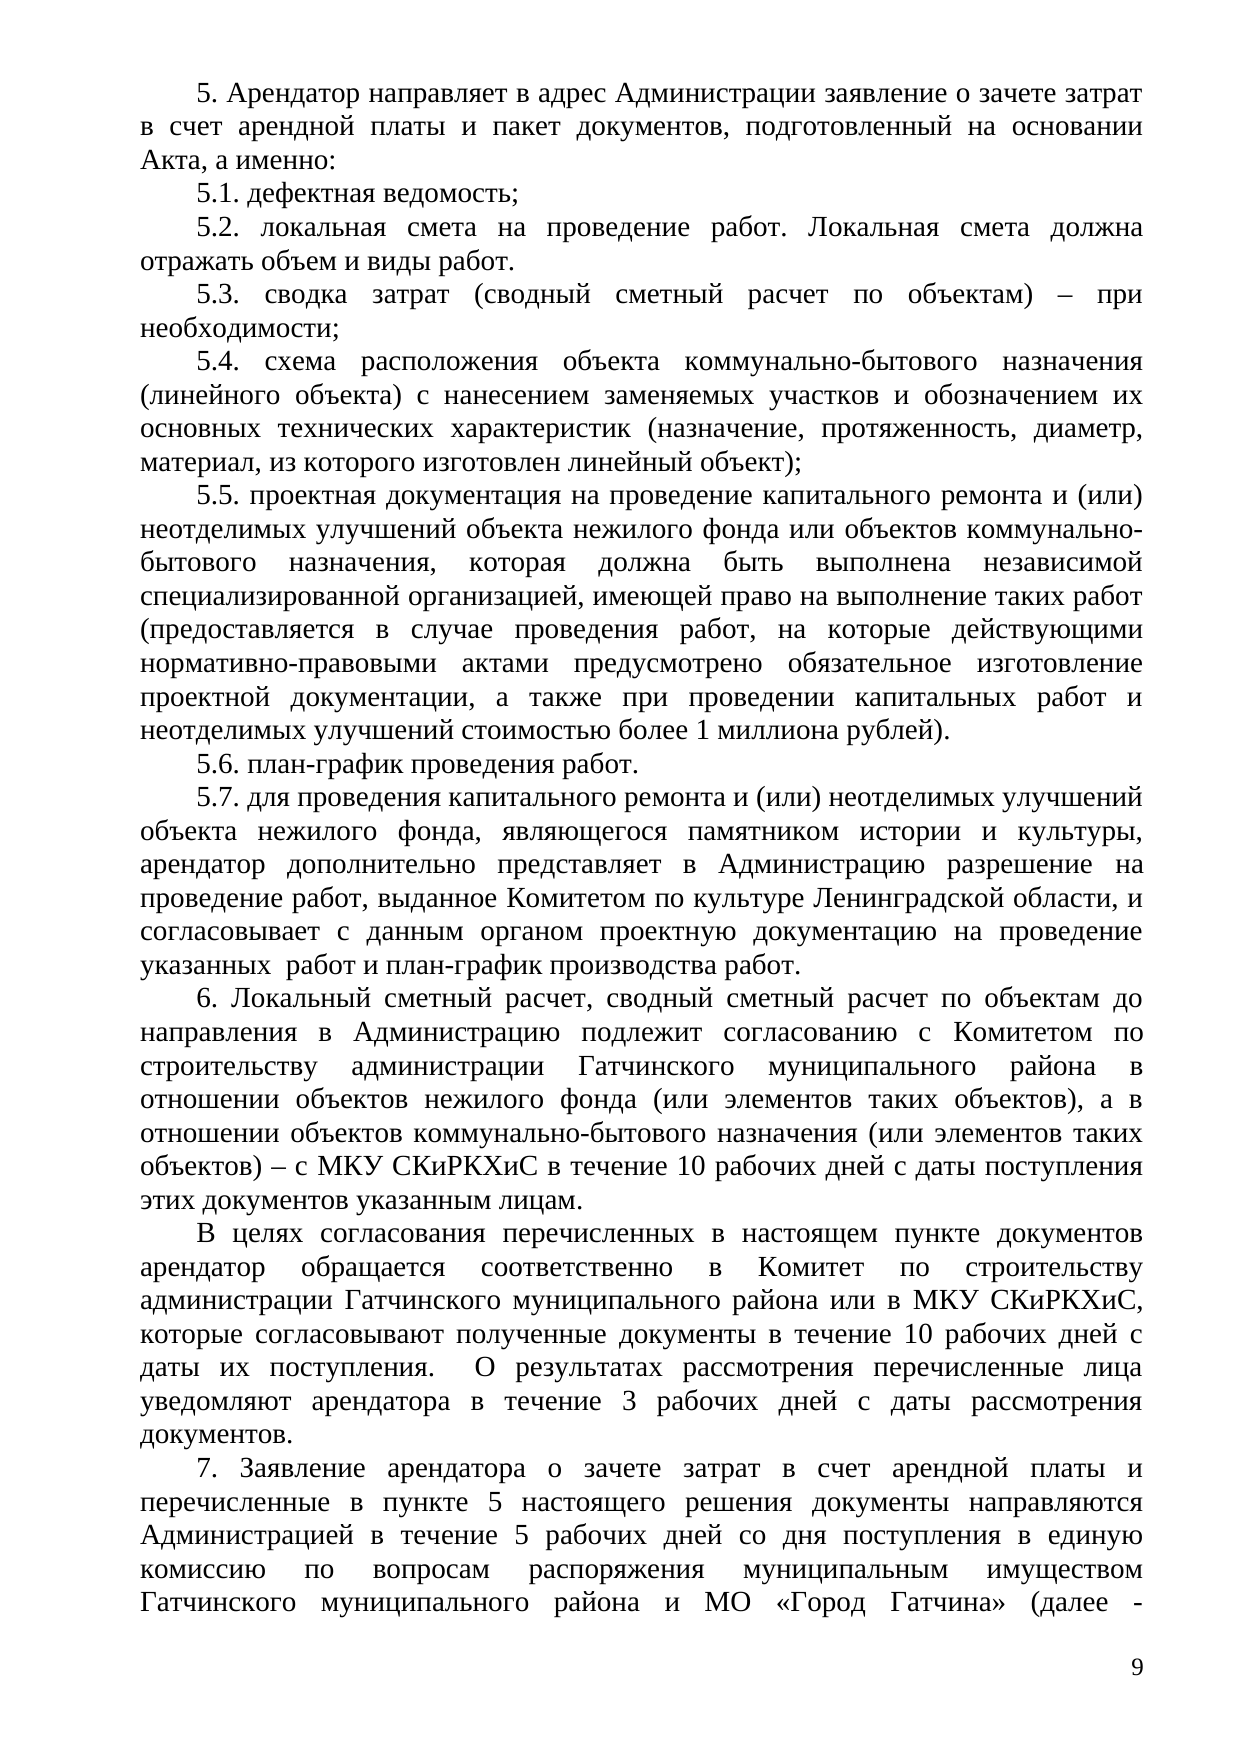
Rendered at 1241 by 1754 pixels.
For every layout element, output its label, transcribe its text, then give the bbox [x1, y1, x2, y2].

text 5.5. проектная документация на проведение капитального ремонта и (или) неотделимых улучшений объекта нежилого фонда или объектов коммунально-бытового назначения, которая должна быть выполнена независимой специализированной организацией, имеющей право на выполнение таких работ (предоставляется в случае проведения работ, на которые действующими нормативно-правовыми актами предусмотрено обязательное изготовление проектной документации, а также при проведении капитальных работ и неотделимых улучшений стоимостью более 1 миллиона рублей). [140, 477, 1144, 746]
text 5.4. схема расположения объекта коммунально-бытового назначения (линейного объекта) с нанесением заменяемых участков и обозначением их основных технических характеристик (назначение, протяженность, диаметр, материал, из которого изготовлен линейный объект); [140, 343, 1144, 477]
text 5.1. дефектная ведомость; [140, 176, 1144, 209]
text 5.3. сводка затрат (сводный сметный расчет по объектам) – при необходимости; [140, 276, 1144, 343]
text 5.6. план-график проведения работ. [140, 746, 1144, 779]
text 6. Локальный сметный расчет, сводный сметный расчет по объектам до направления в Администрацию подлежит согласованию с Комитетом по строительству администрации Гатчинского муниципального района в отношении объектов нежилого фонда (или элементов таких объектов), а в отношении объектов коммунально-бытового назначения (или элементов таких объектов) – с МКУ СКиРКХиС в течение 10 рабочих дней с даты поступления этих документов указанным лицам. [140, 981, 1144, 1215]
text 5.2. локальная смета на проведение работ. Локальная смета должна отражать объем и виды работ. [140, 209, 1144, 276]
text 5. Арендатор направляет в адрес Администрации заявление о зачете затрат в счет арендной платы и пакет документов, подготовленный на основании Акта, а именно: [140, 75, 1144, 176]
text 5.7. для проведения капитального ремонта и (или) неотделимых улучшений объекта нежилого фонда, являющегося памятником истории и культуры, арендатор дополнительно представляет в Администрацию разрешение на проведение работ, выданное Комитетом по культуре Ленинградской области, и согласовывает с данным органом проектную документацию на проведение указанных работ и план-график производства работ. [140, 779, 1144, 981]
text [140, 1450, 1144, 1618]
text В целях согласования перечисленных в настоящем пункте документов арендатор обращается соответственно в Комитет по строительству администрации Гатчинского муниципального района или в МКУ СКиРКХиС, которые согласовывают полученные документы в течение 10 рабочих дней с даты их поступления. О результатах рассмотрения перечисленные лица уведомляют арендатора в течение 3 рабочих дней с даты рассмотрения документов. [140, 1215, 1144, 1450]
